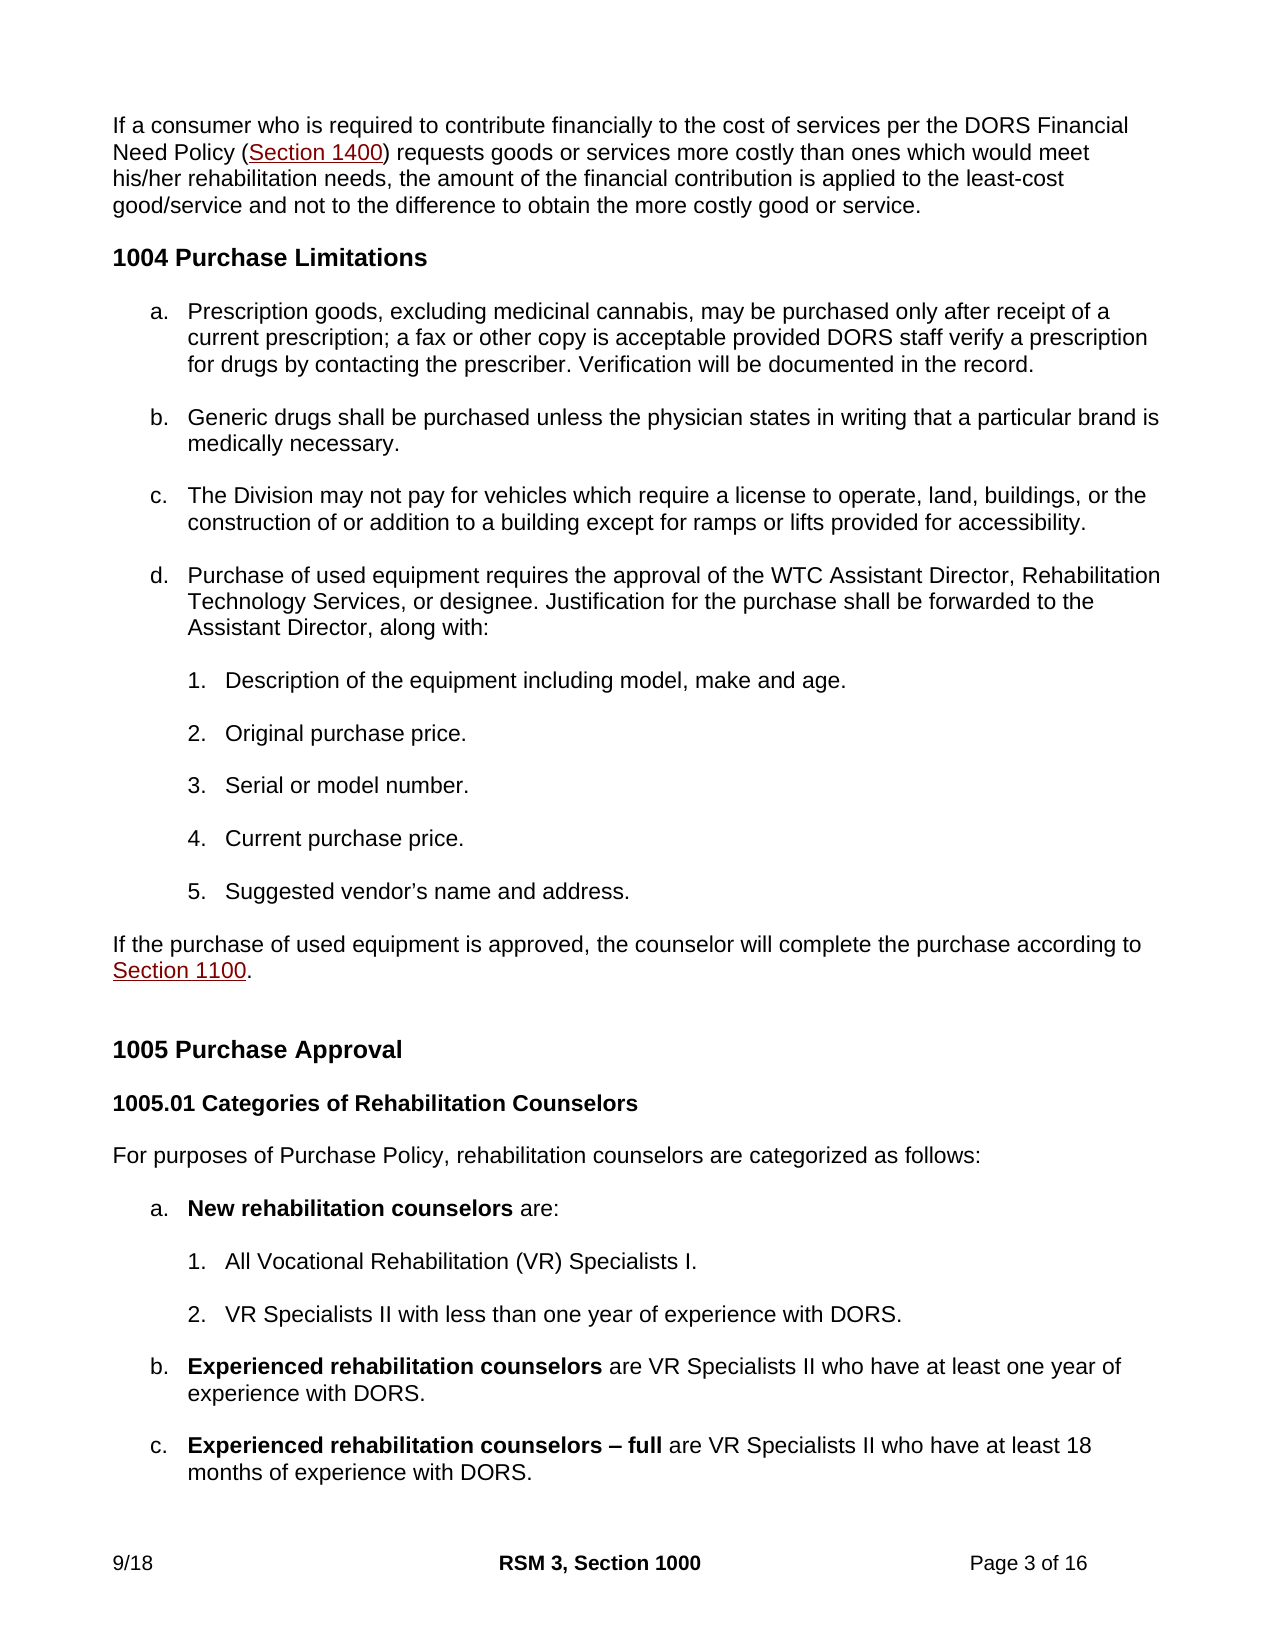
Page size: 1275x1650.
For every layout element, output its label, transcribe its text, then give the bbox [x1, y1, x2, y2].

list Serial or model number. [187, 772, 1162, 799]
subtitle 1005 Purchase Approval [112, 1034, 1162, 1063]
list Purchase of used equipment requires the approval of the WTC Assistant Director, Rehabilitation Technology Services, or designee. Justification for the purchase shall be forwarded to the Assistant Director, along with: [150, 562, 1162, 641]
list Prescription goods, excluding medicinal cannabis, may be purchased only after receipt of a current prescription; a fax or other copy is acceptable provided DORS staff verify a prescription for drugs by contacting the prescriber. Verification will be documented in the record. [150, 298, 1162, 377]
list Original purchase price. [187, 720, 1162, 746]
list VR Specialists II with less than one year of experience with DORS. [187, 1301, 1162, 1327]
list Suggested vendor’s name and address. [187, 878, 1162, 904]
text If a consumer who is required to contribute financially to the cost of services per the DORS Financial Need Policy (Section 1400) requests goods or services more costly than ones which would meet his/her rehabilitation needs, the amount of the financial contribution is applied to the least-cost good/service and not to the difference to obtain the more costly good or service. [112, 112, 1162, 218]
text If the purchase of used equipment is approved, the counselor will complete the purchase according to Section 1100. [112, 931, 1162, 983]
list Description of the equipment including model, make and age. [187, 667, 1162, 693]
list Experienced rehabilitation counselors are VR Specialists II who have at least one year of experience with DORS. [150, 1353, 1162, 1406]
list All Vocational Rehabilitation (VR) Specialists I. [187, 1248, 1162, 1274]
list Experienced rehabilitation counselors ‒ full are VR Specialists II who have at least 18 months of experience with DORS. [150, 1432, 1162, 1485]
list Generic drugs shall be purchased unless the physician states in writing that a particular brand is medically necessary. [150, 403, 1162, 456]
text For purposes of Purchase Policy, rehabilitation counselors are categorized as follows: [112, 1142, 1162, 1169]
list The Division may not pay for vehicles which require a license to operate, land, buildings, or the construction of or addition to a building except for ramps or lifts provided for accessibility. [150, 482, 1162, 535]
list New rehabilitation counselors are: [150, 1195, 1162, 1221]
subtitle 1005.01 Categories of Rehabilitation Counselors [112, 1090, 1162, 1116]
subtitle 1004 Purchase Limitations [112, 243, 1162, 272]
list Current purchase price. [187, 825, 1162, 851]
